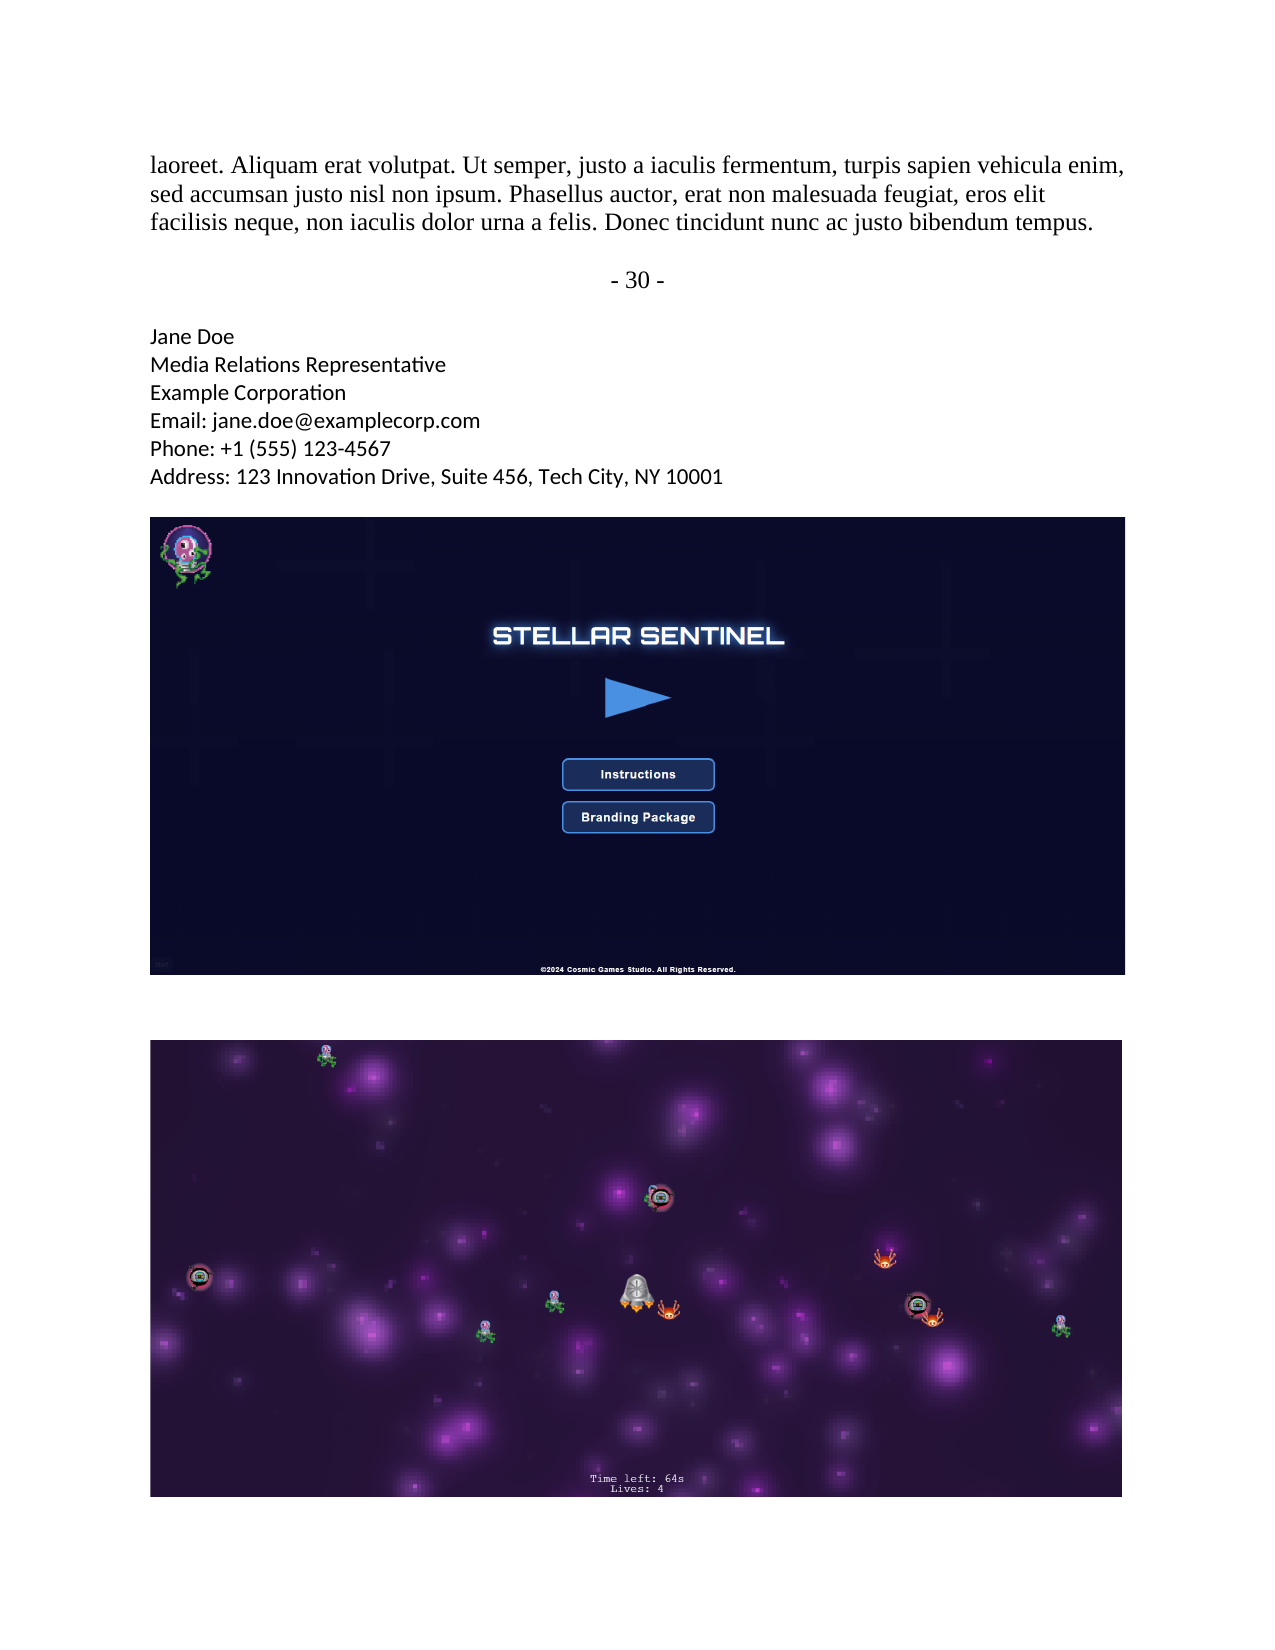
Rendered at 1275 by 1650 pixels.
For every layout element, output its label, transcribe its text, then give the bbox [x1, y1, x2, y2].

text Jane Doe Media Relations Representative Example Corporation Email: jane.doe@examplecorp.com Phone: +1 (555) 123-4567 Address: 123 Innovation Drive, Suite 456, Tech City, NY 10001 [150, 322, 1125, 490]
picture [150, 517, 1125, 975]
picture [150, 1040, 1122, 1496]
text - 30 - [150, 265, 1125, 294]
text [150, 150, 1125, 236]
